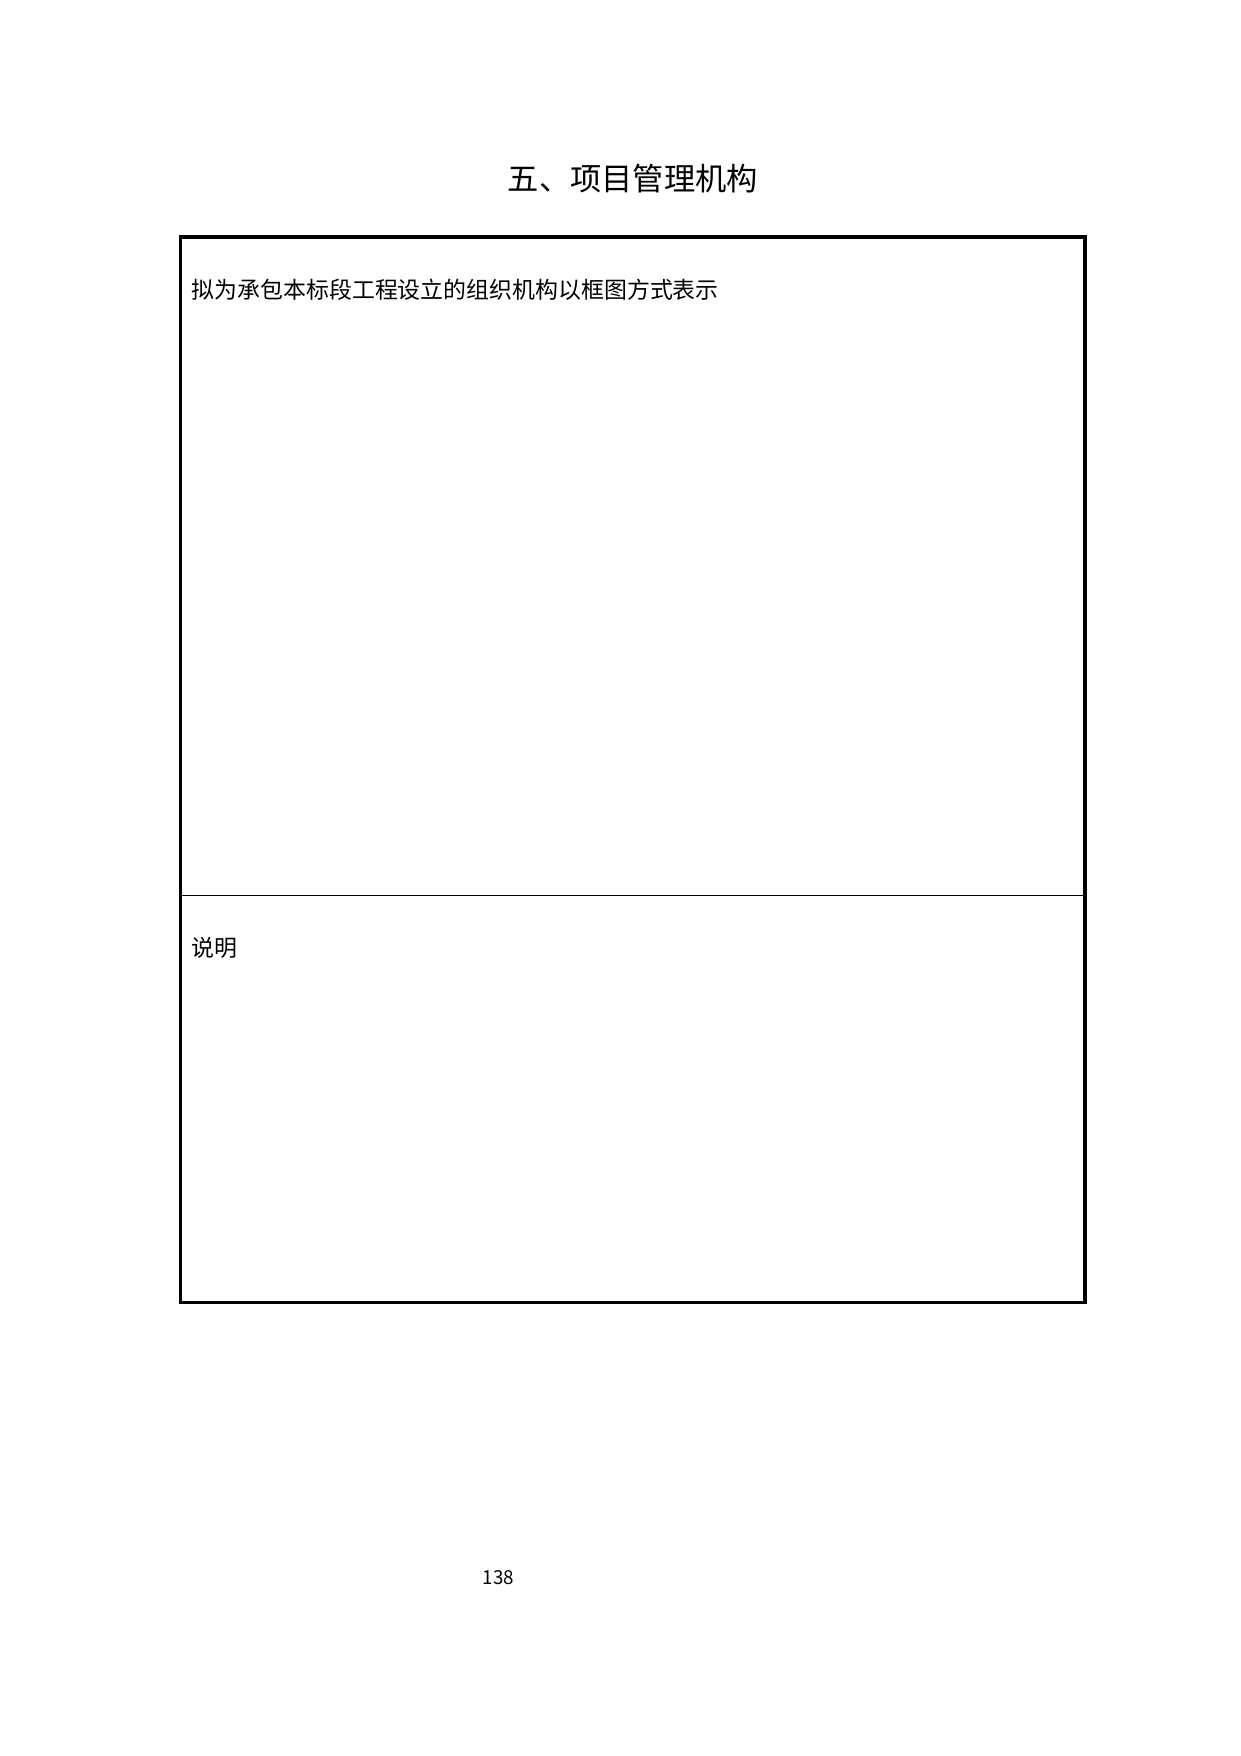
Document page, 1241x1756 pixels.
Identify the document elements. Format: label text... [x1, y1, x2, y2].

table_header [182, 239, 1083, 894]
subtitle 五、项目管理机构 [144, 160, 1121, 198]
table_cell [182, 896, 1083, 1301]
